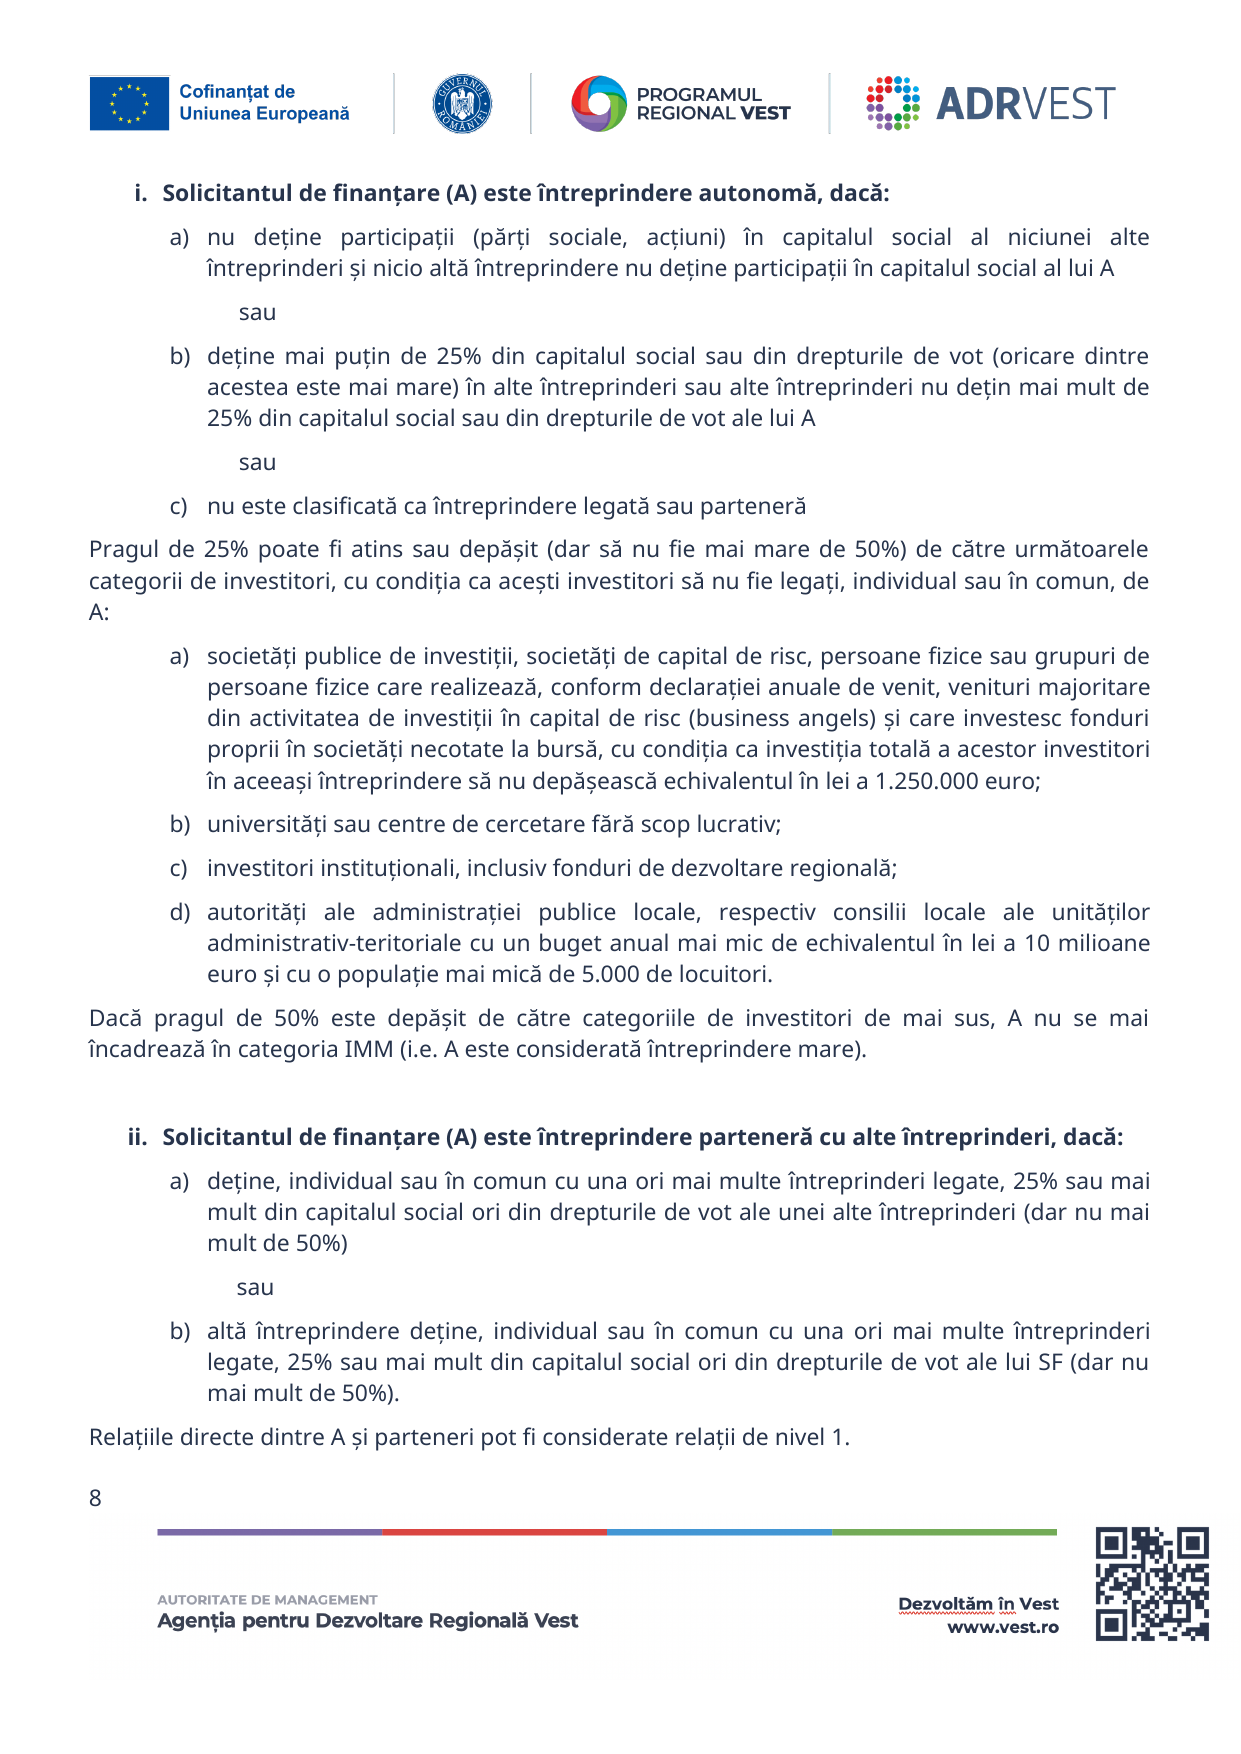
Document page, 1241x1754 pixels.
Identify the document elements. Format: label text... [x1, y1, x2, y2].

list deține, individual sau în comun cu una ori mai multe întreprinderi legate, 25% sau mai mult din capitalul social ori din drepturile de vot ale unei alte întreprinderi (dar nu mai mult de 50%) [169, 1165, 1152, 1258]
text sau [239, 296, 1152, 327]
text sau [239, 446, 1152, 477]
text Relațiile directe dintre A și parteneri pot fi considerate relații de nivel 1. [89, 1421, 1152, 1452]
picture [88, 1513, 1241, 1680]
list universități sau centre de cercetare fără scop lucrativ; [169, 808, 1152, 840]
list Solicitantul de finanțare (A) este întreprindere parteneră cu alte întreprinderi, dacă: [148, 1121, 1152, 1152]
list autorități ale administrației publice locale, respectiv consilii locale ale unităților administrativ-teritoriale cu un buget anual mai mic de echivalentul în lei a 10 milioane euro şi cu o populaţie mai mică de 5.000 de locuitori. [169, 896, 1152, 990]
text sau [236, 1271, 1152, 1302]
list altă întreprindere deține, individual sau în comun cu una ori mai multe întreprinderi legate, 25% sau mai mult din capitalul social ori din drepturile de vot ale lui SF (dar nu mai mult de 50%). [169, 1315, 1152, 1408]
picture [88, 73, 1116, 134]
text Dacă pragul de 50% este depășit de către categoriile de investitori de mai sus, A nu se mai încadrează în categoria IMM (i.e. A este considerată întreprindere mare). [89, 1002, 1152, 1065]
list Solicitantul de finanțare (A) este întreprindere autonomă, dacă: [148, 177, 1152, 208]
list investitori instituționali, inclusiv fonduri de dezvoltare regională; [169, 852, 1152, 883]
list deține mai puțin de 25% din capitalul social sau din drepturile de vot (oricare dintre acestea este mai mare) în alte întreprinderi sau alte întreprinderi nu dețin mai mult de 25% din capitalul social sau din drepturile de vot ale lui A [169, 340, 1152, 433]
text Pragul de 25% poate fi atins sau depășit (dar să nu fie mai mare de 50%) de către următoarele categorii de investitori, cu condiția ca acești investitori să nu fie legați, individual sau în comun, de A: [89, 533, 1152, 627]
list nu deține participații (părți sociale, acțiuni) în capitalul social al niciunei alte întreprinderi și nicio altă întreprindere nu deține participații în capitalul social al lui A [169, 221, 1152, 283]
list societăți publice de investiții, societăți de capital de risc, persoane fizice sau grupuri de persoane fizice care realizează, conform declarației anuale de venit, venituri majoritare din activitatea de investiții în capital de risc (business angels) și care investesc fonduri proprii în societăţi necotate la bursă, cu condiția ca investiția totală a acestor investitori în aceeași întreprindere să nu depășească echivalentul în lei a 1.250.000 euro; [169, 640, 1152, 796]
list nu este clasificată ca întreprindere legată sau parteneră [169, 490, 1152, 521]
